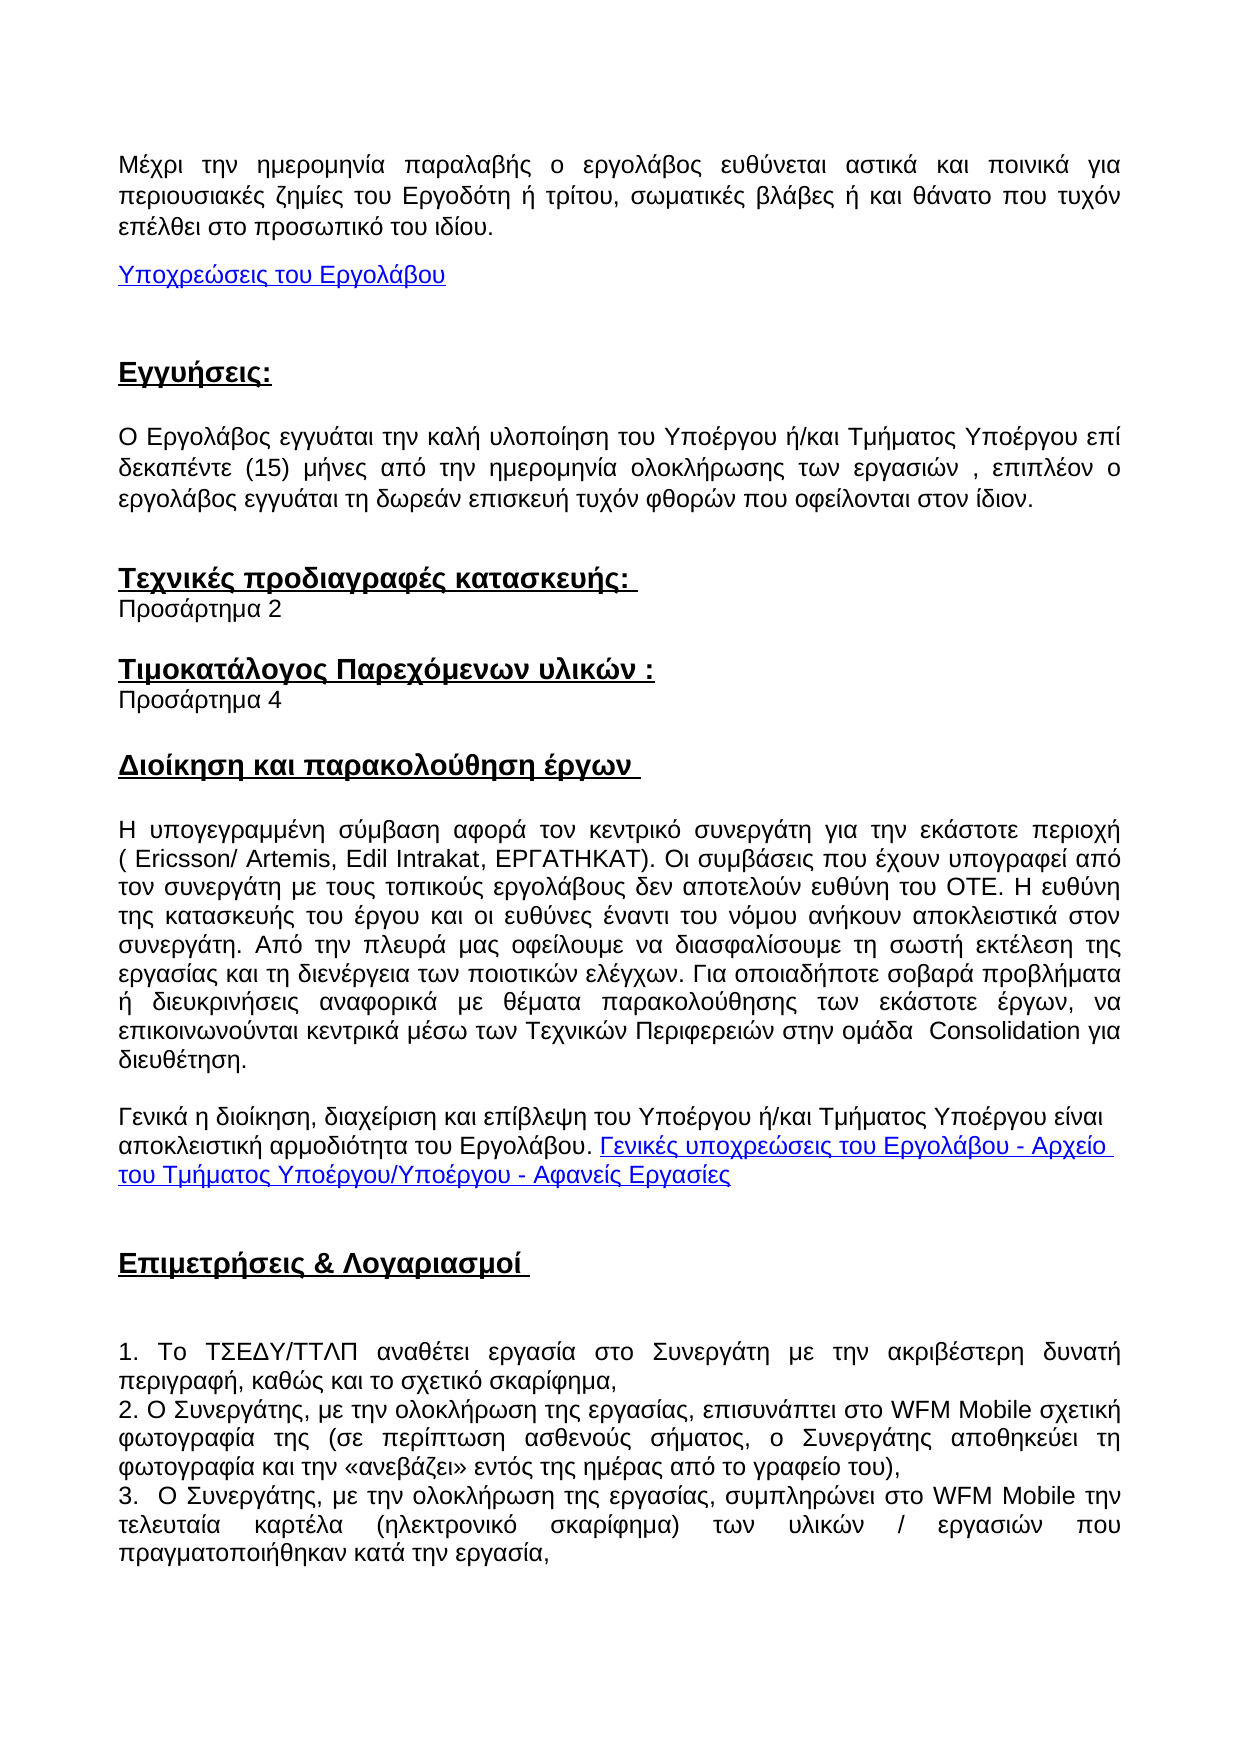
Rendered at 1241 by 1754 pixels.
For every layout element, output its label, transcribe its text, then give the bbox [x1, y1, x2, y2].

text Προσάρτημα 4 [118, 685, 1122, 714]
text Ο Εργολάβος εγγυάται την καλή υλοποίηση του Υποέργου ή/και Τμήματος Υποέργου επί δεκαπέντε (15) μήνες από την ημερομηνία ολοκλήρωσης των εργασιών , επιπλέον ο εργολάβος εγγυάται τη δωρεάν επισκευή τυχόν φθορών που οφείλονται στον ίδιον. [118, 422, 1122, 513]
text Η υπογεγραμμένη σύμβαση αφορά τον κεντρικό συνεργάτη για την εκάστοτε περιοχή ( Ericsson/ Artemis, Edil Intrakat, ΕΡΓΑΤΗΚΑΤ). Οι συμβάσεις που έχουν υπογραφεί από τον συνεργάτη με τους τοπικούς εργολάβους δεν αποτελούν ευθύνη του ΟΤΕ. Η ευθύνη της κατασκευής του έργου και οι ευθύνες έναντι του νόμου ανήκουν αποκλειστικά στον συνεργάτη. Από την πλευρά μας οφείλουμε να διασφαλίσουμε τη σωστή εκτέλεση της εργασίας και τη διενέργεια των ποιοτικών ελέγχων. Για οποιαδήποτε σοβαρά προβλήματα ή διευκρινήσεις αναφορικά με θέματα παρακολούθησης των εκάστοτε έργων, να επικοινωνούνται κεντρικά μέσω των Τεχνικών Περιφερειών στην ομάδα Consolidation για διευθέτηση. [118, 815, 1122, 1073]
text Τεχνικές προδιαγραφές κατασκευής: [118, 561, 1122, 594]
text 2. Ο Συνεργάτης, με την ολοκλήρωση της εργασίας, επισυνάπτει στο WFM Mobile σχετική φωτογραφία της (σε περίπτωση ασθενούς σήματος, ο Συνεργάτης αποθηκεύει τη φωτογραφία και την «ανεβάζει» εντός της ημέρας από το γραφείο του), [118, 1394, 1122, 1481]
text Γενικά η διοίκηση, διαχείριση και επίβλεψη του Υποέργου ή/και Τμήματος Υποέργου είναι αποκλειστική αρμοδιότητα του Εργολάβου. Γενικές υποχρεώσεις του Εργολάβου - Αρχείο του Τμήματος Υποέργου/Υποέργου - Αφανείς Εργασίες [118, 1102, 1122, 1188]
text 3. Ο Συνεργάτης, με την ολοκλήρωση της εργασίας, συμπληρώνει στο WFM Mobile την τελευταία καρτέλα (ηλεκτρονικό σκαρίφημα) των υλικών / εργασιών που πραγματοποιήθηκαν κατά την εργασία, [118, 1481, 1122, 1567]
text Προσάρτημα 2 [118, 594, 1122, 623]
text Μέχρι την ημερομηνία παραλαβής ο εργολάβος ευθύνεται αστικά και ποινικά για περιουσιακές ζημίες του Εργοδότη ή τρίτου, σωματικές βλάβες ή και θάνατο που τυχόν επέλθει στο προσωπικό του ιδίου. [118, 150, 1122, 241]
text Διοίκηση και παρακολούθηση έργων [118, 748, 1122, 781]
text 1. Το ΤΣΕΔΥ/ΤΤΛΠ αναθέτει εργασία στο Συνεργάτη με την ακριβέστερη δυνατή περιγραφή, καθώς και το σχετικό σκαρίφημα, [118, 1337, 1122, 1394]
text Τιμοκατάλογος Παρεχόμενων υλικών : [118, 652, 1122, 685]
text Επιμετρήσεις & Λογαριασμοί [118, 1246, 1122, 1279]
text Εγγυήσεις: [118, 355, 1122, 389]
text Υποχρεώσεις του Εργολάβου [118, 260, 1122, 288]
